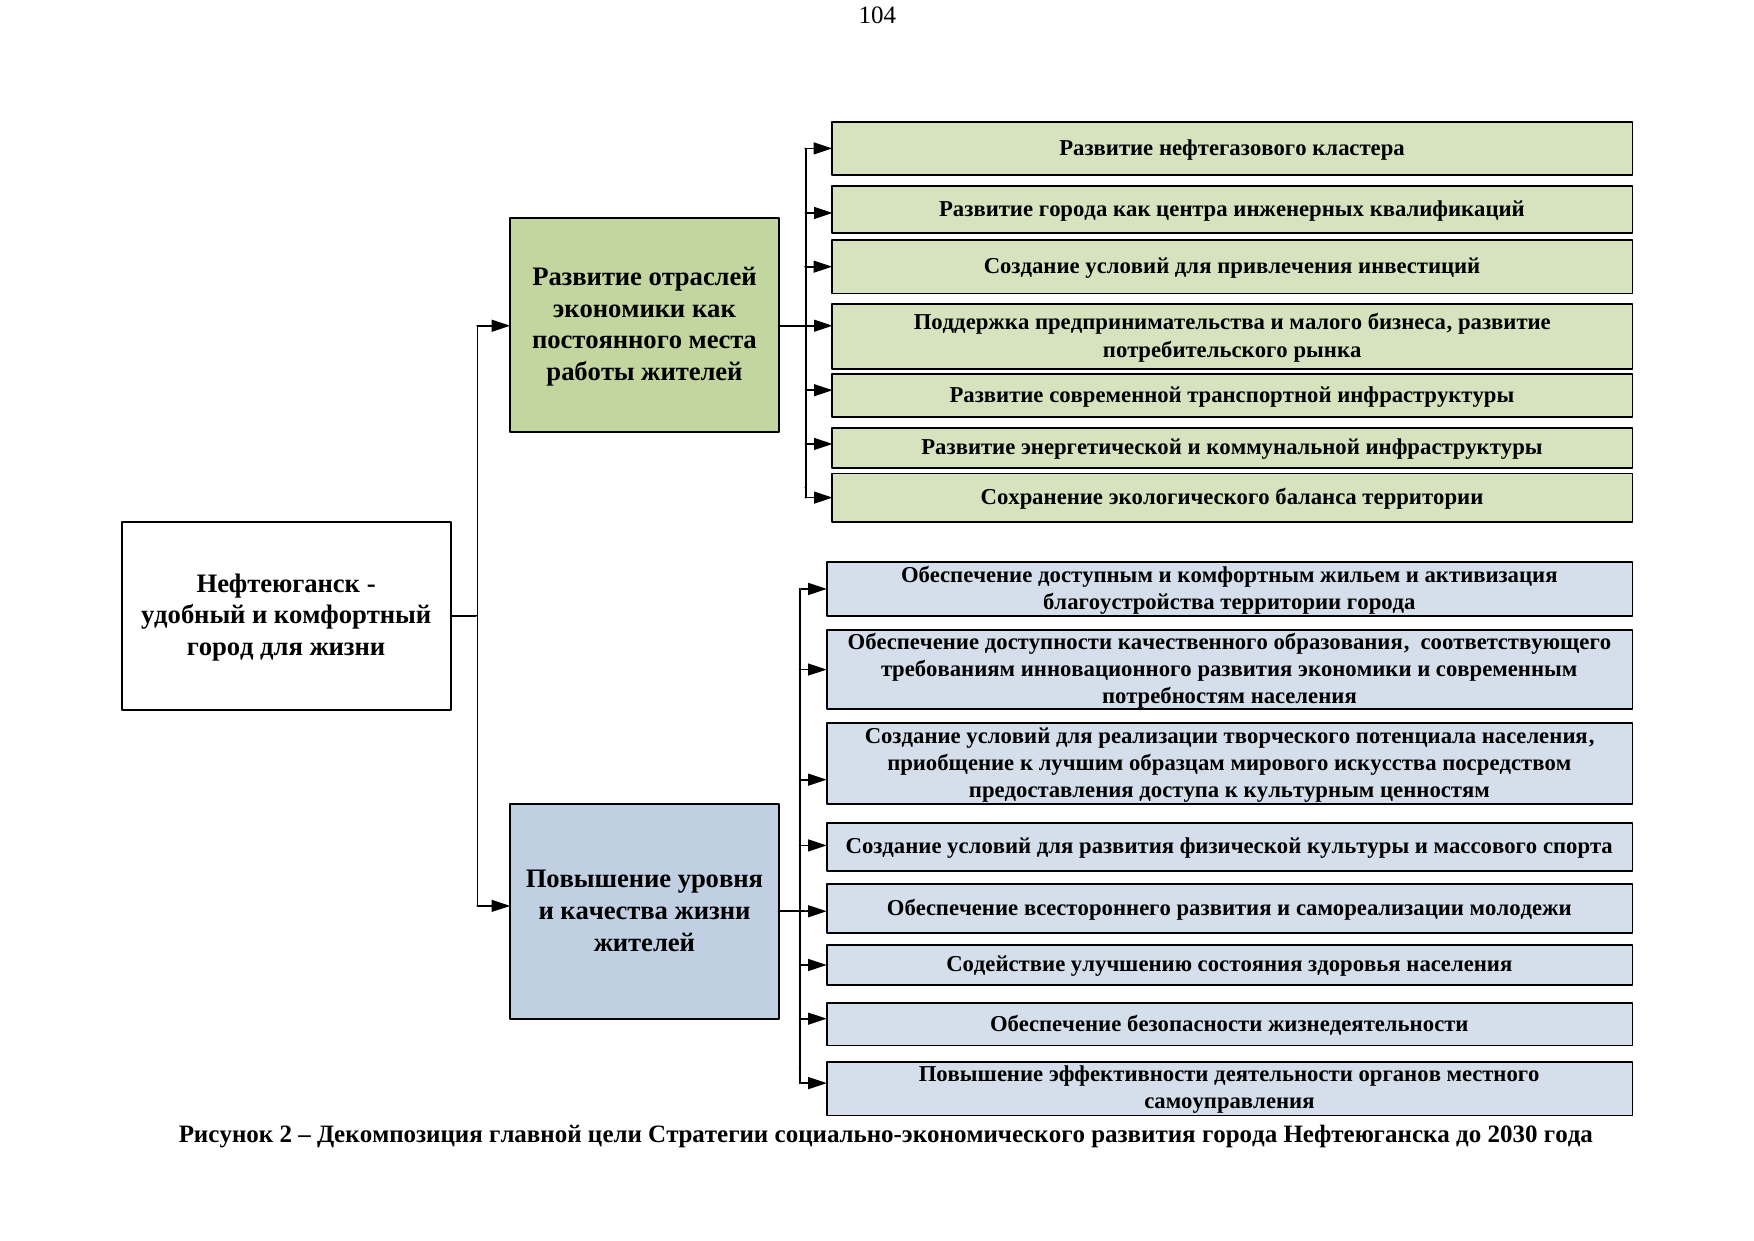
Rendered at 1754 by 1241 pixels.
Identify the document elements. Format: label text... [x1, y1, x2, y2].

text Рисунок 2 – Декомпозиция главной цели Стратегии социально-экономического развития города Нефтеюганска до 2030 года [118, 1119, 1654, 1148]
